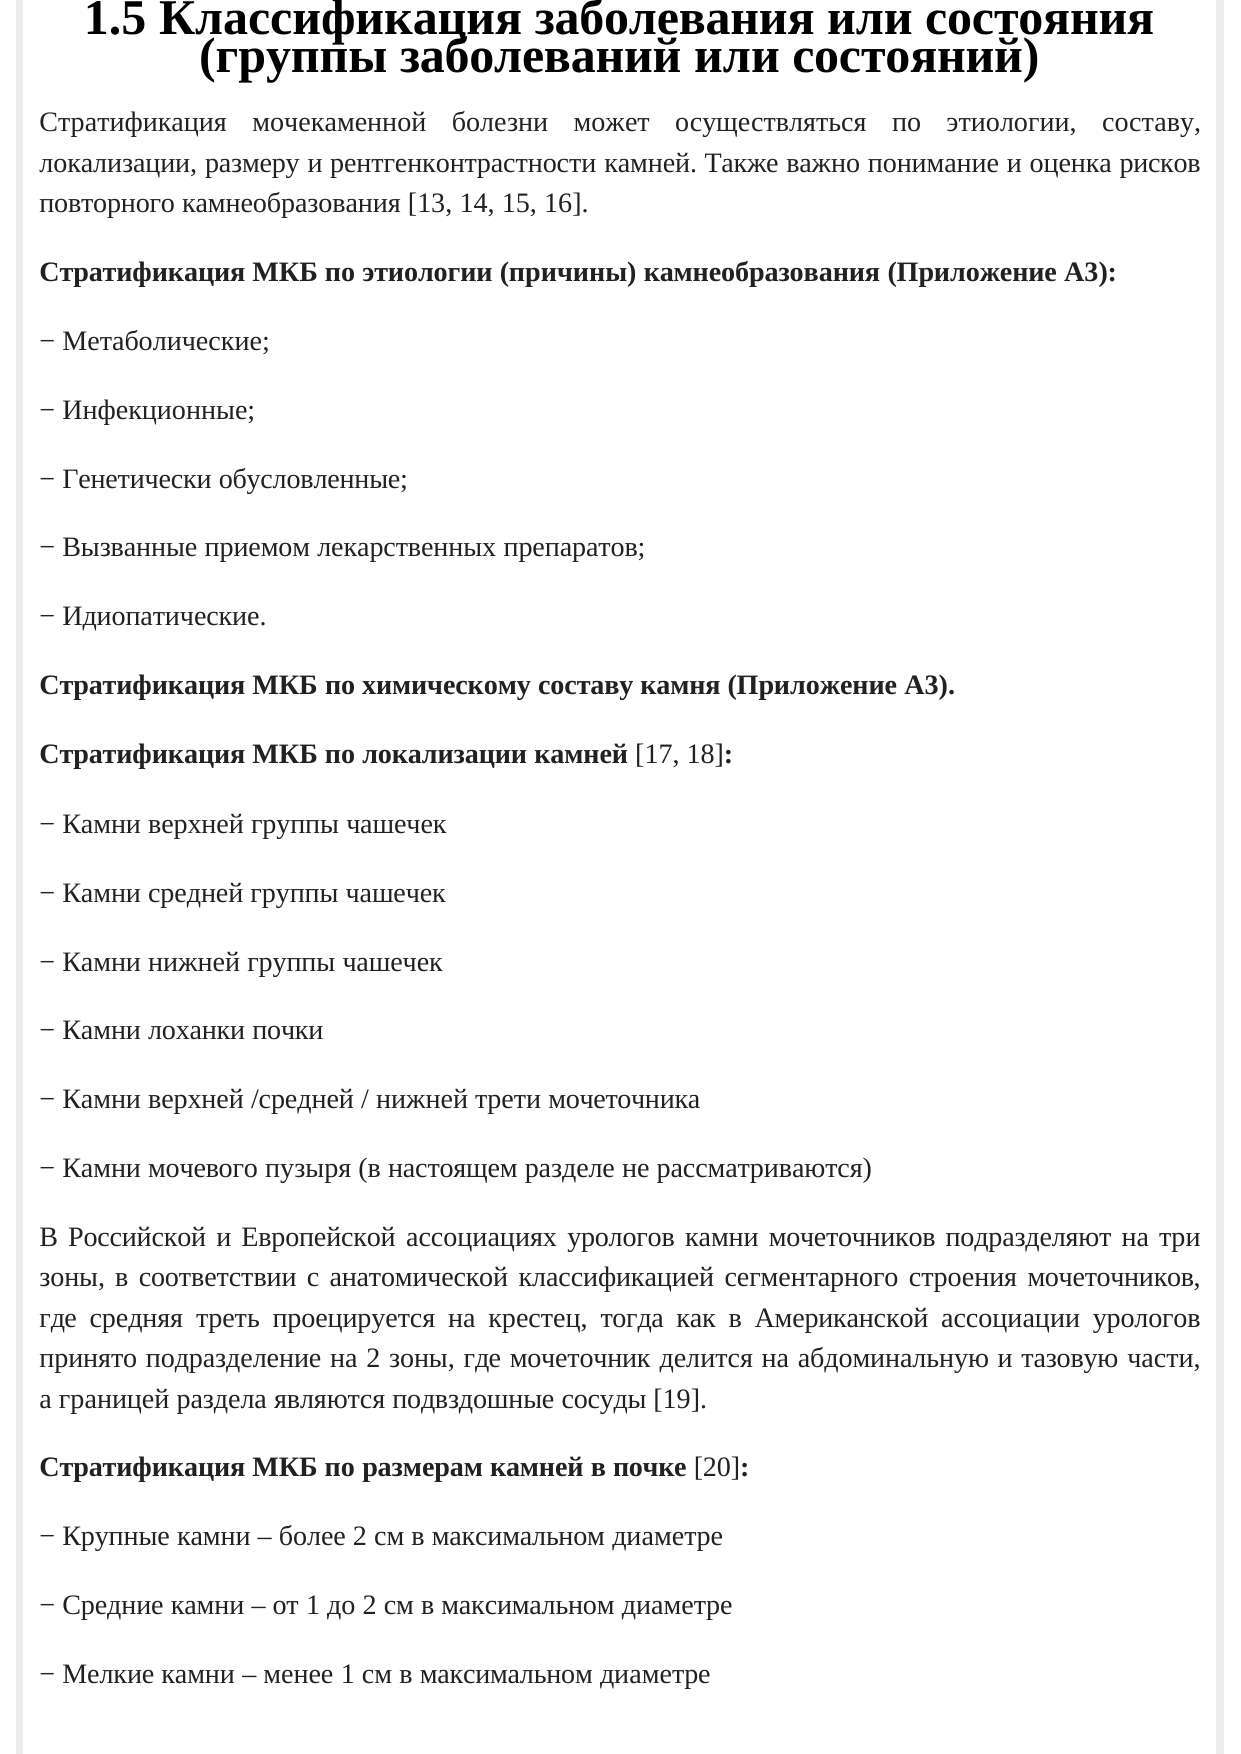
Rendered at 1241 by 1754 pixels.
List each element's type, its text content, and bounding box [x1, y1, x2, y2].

text − Камни верхней /средней / нижней трети мочеточника [39, 1082, 1236, 1115]
text − Идиопатические. [39, 599, 1236, 632]
text − Камни мочевого пузыря (в настоящем разделе не рассматриваются) [39, 1151, 1236, 1183]
text − Инфекционные; [39, 393, 1236, 425]
text − Метаболические; [39, 324, 1236, 356]
subtitle Стратификация МКБ по размерам камней в почке [20]: [39, 1451, 1236, 1483]
text − Камни лоханки почки [39, 1013, 1236, 1046]
subtitle Стратификация МКБ по химическому составу камня (Приложение А3). Стратификация МКБ по локализации камней [17, 18]: [39, 668, 963, 769]
text Стратификация мочекаменной болезни может осуществляться по этиологии, составу, локализации, размеру и рентгенконтрастности камней. Также важно понимание и оценка рисков повторного камнеобразования [13, 14, 15, 16]. [39, 105, 1201, 219]
text − Мелкие камни – менее 1 см в максимальном диаметре [39, 1657, 1236, 1689]
text В Российской и Европейской ассоциациях урологов камни мочеточников подразделяют на три зоны, в соответствии с анатомической классификацией сегментарного строения мочеточников, где средняя треть проецируется на крестец, тогда как в Американской ассоциации урологов принято подразделение на 2 зоны, где мочеточник делится на абдоминальную и тазовую части, а границей раздела являются подвздошные сосуды [19]. [39, 1220, 1201, 1414]
text − Средние камни – от 1 до 2 см в максимальном диаметре [39, 1588, 1236, 1621]
text − Вызванные приемом лекарственных препаратов; [39, 531, 1236, 563]
text − Генетически обусловленные; [39, 462, 1236, 494]
subtitle Классификация заболевания или состояния (группы заболеваний или состояний) [84, 3, 1157, 83]
text − Крупные камни – более 2 см в максимальном диаметре [39, 1519, 1236, 1552]
subtitle Стратификация МКБ по этиологии (причины) камнеобразования (Приложение А3): [39, 255, 1236, 287]
text − Камни верхней группы чашечек [39, 807, 1236, 839]
text − Камни нижней группы чашечек [39, 944, 1236, 977]
text − Камни средней группы чашечек [39, 876, 1236, 908]
